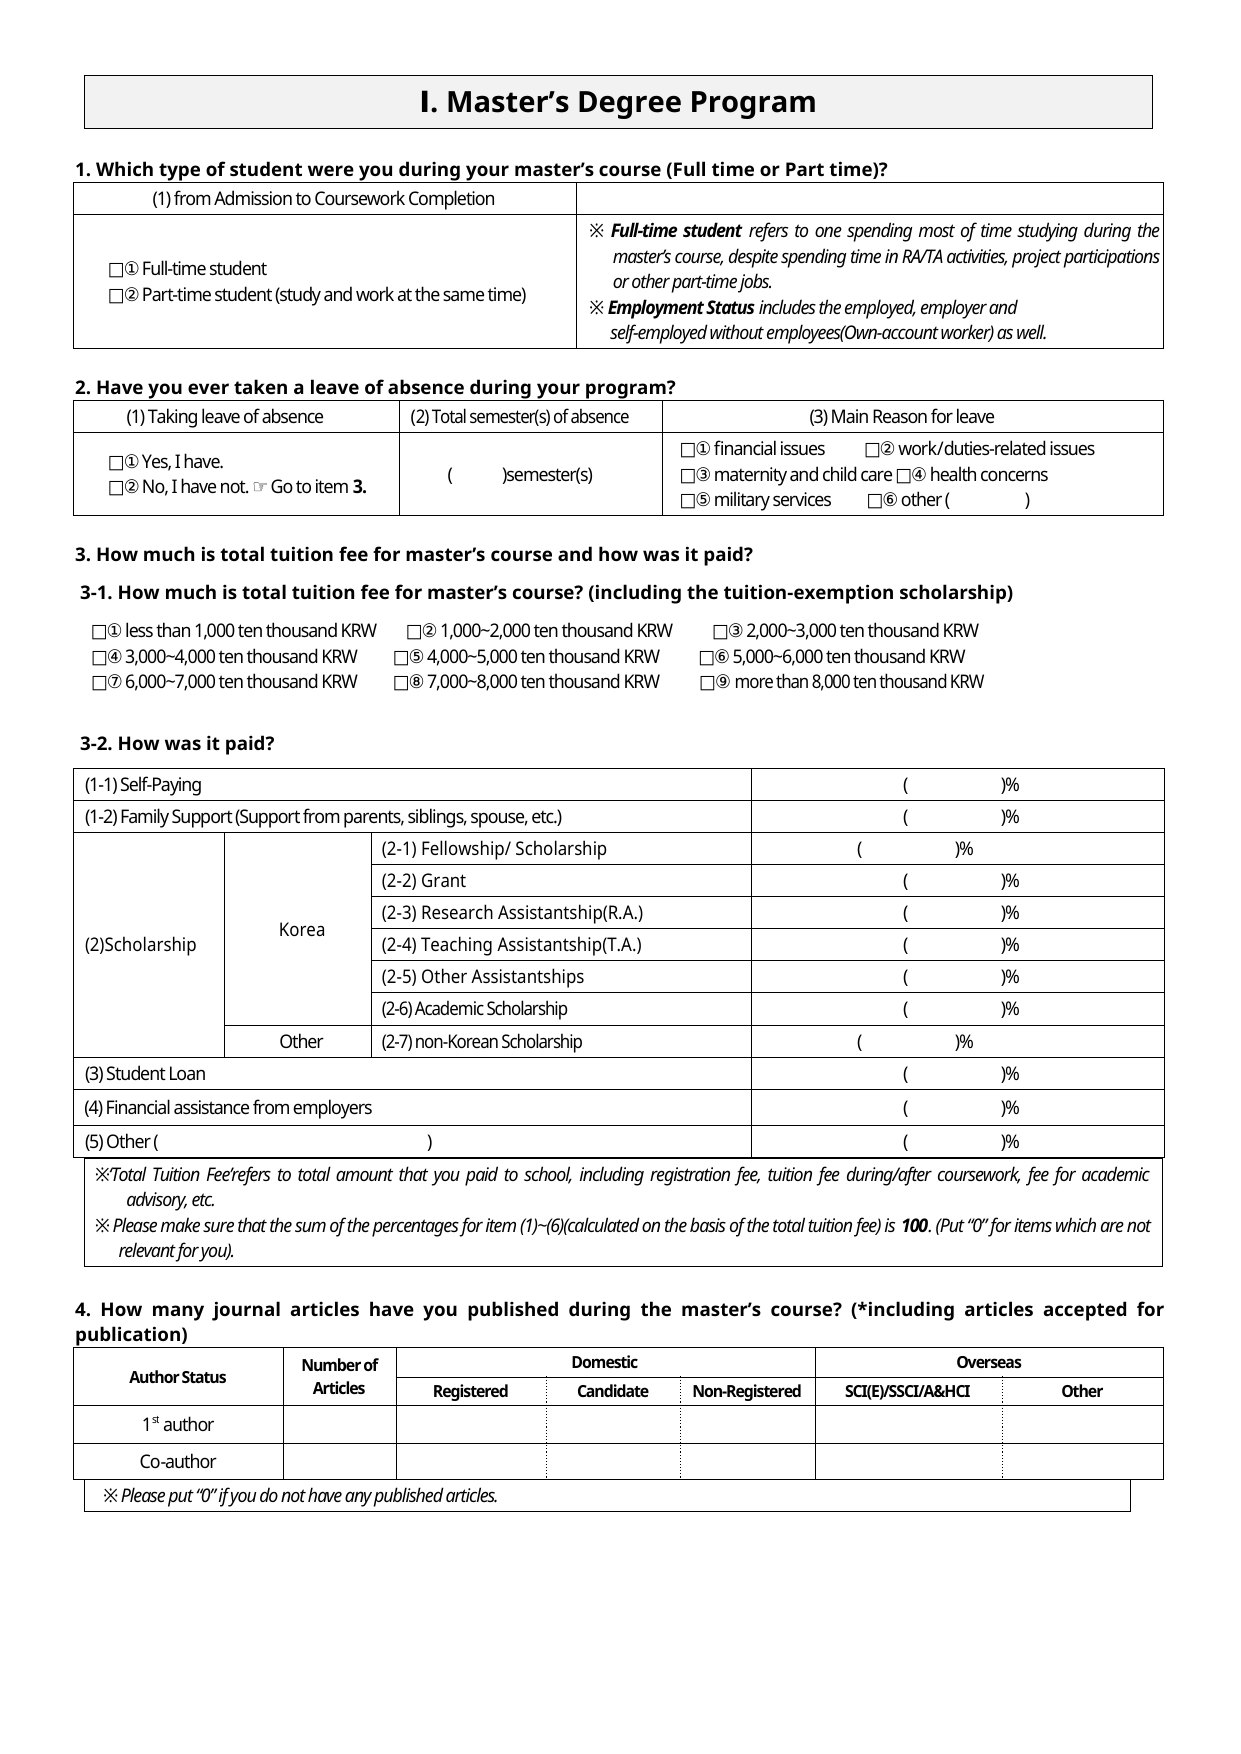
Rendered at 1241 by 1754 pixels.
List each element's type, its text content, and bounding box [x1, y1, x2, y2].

table_cell ( )% [752, 1126, 1164, 1157]
table_cell (5) Other ( ) [74, 1126, 751, 1157]
table_header Number of Articles [284, 1348, 396, 1405]
text 2. Have you ever taken a leave of absence during your program? [75, 374, 1165, 399]
table_cell [680, 1406, 815, 1443]
table_cell [397, 1444, 546, 1479]
table_cell [546, 1406, 680, 1443]
table_cell ( )% [752, 993, 1164, 1025]
table_header Ⅰ. Master’s Degree Program [85, 76, 1152, 128]
table_header Overseas [816, 1348, 1163, 1376]
table_cell ( )% [752, 1026, 1164, 1057]
table_cell (2-3) Research Assistantship(R.A.) [372, 897, 751, 928]
text 1. Which type of student were you during your master’s course (Full time or Part time)? [25, 157, 1165, 182]
table_cell Other [1002, 1378, 1163, 1405]
table_cell Korea [225, 833, 371, 1025]
table_cell ( )% [752, 801, 1164, 832]
table_cell [1002, 1444, 1163, 1479]
table_cell Other [225, 1026, 371, 1057]
table_cell (3) Student Loan [74, 1058, 751, 1088]
table_cell [816, 1444, 1002, 1479]
text □⑦ 6,000~7,000 ten thousand KRW □⑧ 7,000~8,000 ten thousand KRW □⑨ more than 8,000 ten thousand KRW [75, 669, 1165, 694]
table_cell (1-2) Family Support (Support from parents, siblings, spouse, etc.) [74, 801, 751, 832]
table_cell □① Full-time student □② Part-time student (study and work at the same time) [74, 215, 576, 348]
table_header (2) Total semester(s) of absence [400, 401, 662, 431]
table_cell ( )% [752, 897, 1164, 928]
table_cell [397, 1406, 546, 1443]
table_header ※ Please put “0” if you do not have any published articles. [85, 1480, 1130, 1511]
table_cell Co-author [74, 1444, 283, 1479]
table_cell ( )semester(s) [400, 433, 662, 515]
table_cell ( )% [752, 929, 1164, 959]
table_cell □① financial issues □② work/duties-related issues □③ maternity and child care □④ health concerns □⑤ military services □⑥ other ( ) [663, 433, 1163, 515]
table_cell [284, 1406, 396, 1443]
table_cell Candidate [546, 1378, 680, 1405]
table_cell ( )% [752, 1058, 1164, 1088]
table_cell ( )% [752, 961, 1164, 991]
table_cell ※ Full-time student refers to one spending most of time studying during the master’s course, despite spending time in RA/TA activities, project participations or other part-time jobs. ※ Employment Status includes the employed, employer and self-employed without employees(Own-account worker) as well. [577, 215, 1163, 348]
table_cell (4) Financial assistance from employers [74, 1090, 751, 1125]
table_cell (2-6) Academic Scholarship [372, 993, 751, 1025]
table_header (1) Taking leave of absence [74, 401, 399, 431]
table_header [577, 183, 1163, 214]
table_cell [680, 1444, 815, 1479]
table_cell (2)Scholarship [74, 833, 224, 1057]
table_cell ( )% [752, 833, 1164, 864]
table_header (1) from Admission to Coursework Completion [74, 183, 576, 214]
text 3-2. How was it paid? [75, 730, 1165, 756]
table_cell [546, 1444, 680, 1479]
table_cell Registered [397, 1378, 546, 1405]
table_header ( )% [752, 769, 1164, 800]
text □① less than 1,000 ten thousand KRW □② 1,000~2,000 ten thousand KRW □③ 2,000~3,000 ten thousand KRW [36, 618, 1165, 643]
table_cell SCI(E)/SSCI/A&HCI [816, 1378, 1002, 1405]
text □④ 3,000~4,000 ten thousand KRW □⑤ 4,000~5,000 ten thousand KRW □⑥ 5,000~6,000 ten thousand KRW [75, 643, 1165, 669]
table_cell ( )% [752, 1090, 1164, 1125]
table_cell (2-1) Fellowship/ Scholarship [372, 833, 751, 864]
table_cell [1002, 1406, 1163, 1443]
table_header (3) Main Reason for leave [663, 401, 1163, 431]
table_cell (2-4) Teaching Assistantship(T.A.) [372, 929, 751, 959]
text 3. How much is total tuition fee for master’s course and how was it paid? [75, 541, 1165, 567]
table_cell ( )% [752, 865, 1164, 896]
table_header ※‘Total Tuition Fee’refers to total amount that you paid to school, including registration fee, tuition fee during/after coursework, fee for academic advisory, etc. ※ Please make sure that the sum of the percentages for item (1)~(6)(calculated on the basis of the total tuition fee) is 100. (Put “0” for items which are not relevant for you). [85, 1159, 1162, 1266]
text 3-1. How much is total tuition fee for master’s course? (including the tuition-exemption scholarship) [75, 579, 1165, 605]
table_cell [816, 1406, 1002, 1443]
table_header (1-1) Self-Paying [74, 769, 751, 800]
table_header Domestic [397, 1348, 815, 1376]
table_cell 1st author [74, 1406, 283, 1443]
table_cell (2-7) non-Korean Scholarship [372, 1026, 751, 1057]
table_cell (2-5) Other Assistantships [372, 961, 751, 991]
table_header Author Status [74, 1348, 283, 1405]
text 4. How many journal articles have you published during the master’s course? (*including articles accepted for publication) [25, 1296, 1165, 1347]
table_cell (2-2) Grant [372, 865, 751, 896]
table_cell Non-Registered [680, 1378, 815, 1405]
table_cell □① Yes, I have. □② No, I have not. ☞ Go to item 3. [74, 433, 399, 515]
table_cell [284, 1444, 396, 1479]
